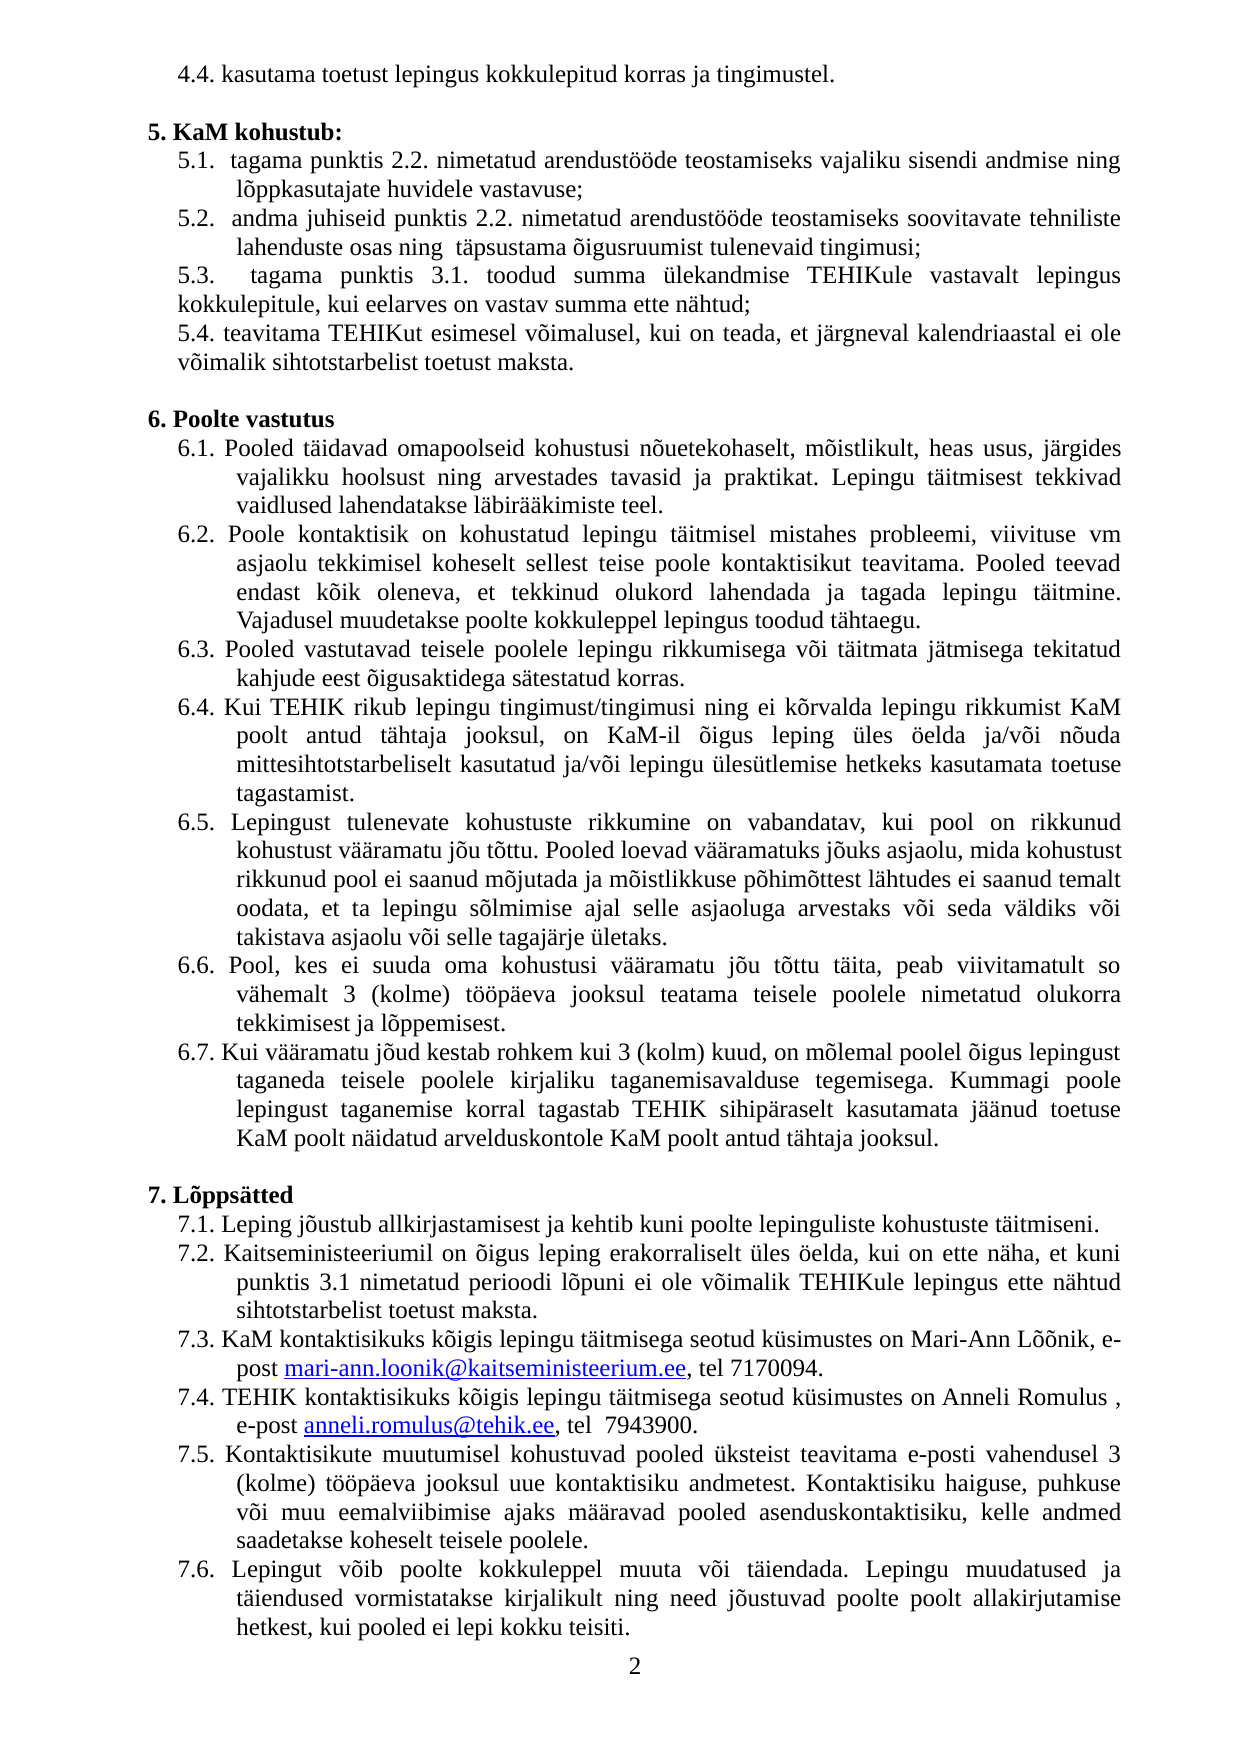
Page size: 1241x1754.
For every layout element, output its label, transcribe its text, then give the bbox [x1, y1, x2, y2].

text 5.2. andma juhiseid punktis 2.2. nimetatud arendustööde teostamiseks soovitavate tehniliste lahenduste osas ning täpsustama õigusruumist tulenevaid tingimusi; [177, 203, 1122, 260]
text 7. Lõppsätted [148, 1180, 1122, 1209]
text 6.4. Kui TEHIK rikub lepingu tingimust/tingimusi ning ei kõrvalda lepingu rikkumist KaM poolt antud tähtaja jooksul, on KaM-il õigus leping üles öelda ja/või nõuda mittesihtotstarbeliselt kasutatud ja/või lepingu ülesütlemise hetkeks kasutamata toetuse tagastamist. [177, 692, 1122, 807]
text 6. Poolte vastutus [148, 404, 1122, 433]
text 6.5. Lepingust tulenevate kohustuste rikkumine on vabandatav, kui pool on rikkunud kohustust vääramatu jõu tõttu. Pooled loevad vääramatuks jõuks asjaolu, mida kohustust rikkunud pool ei saanud mõjutada ja mõistlikkuse põhimõttest lähtudes ei saanud temalt oodata, et ta lepingu sõlmimise ajal selle asjaoluga arvestaks või seda väldiks või takistava asjaolu või selle tagajärje ületaks. [177, 807, 1122, 950]
text 6.1. Pooled täidavad omapoolseid kohustusi nõuetekohaselt, mõistlikult, heas usus, järgides vajalikku hoolsust ning arvestades tavasid ja praktikat. Lepingu täitmisest tekkivad vaidlused lahendatakse läbirääkimiste teel. [177, 433, 1122, 519]
text 6.2. Poole kontaktisik on kohustatud lepingu täitmisel mistahes probleemi, viivituse vm asjaolu tekkimisel koheselt sellest teise poole kontaktisikut teavitama. Pooled teevad endast kõik oleneva, et tekkinud olukord lahendada ja tagada lepingu täitmine. Vajadusel muudetakse poolte kokkuleppel lepingus toodud tähtaegu. [177, 519, 1122, 634]
text 6.7. Kui vääramatu jõud kestab rohkem kui 3 (kolm) kuud, on mõlemal poolel õigus lepingust taganeda teisele poolele kirjaliku taganemisavalduse tegemisega. Kummagi poole lepingust taganemise korral tagastab TEHIK sihipäraselt kasutamata jäänud toetuse KaM poolt näidatud arvelduskontole KaM poolt antud tähtaja jooksul. [177, 1037, 1122, 1152]
text 7.4. TEHIK kontaktisikuks kõigis lepingu täitmisega seotud küsimustes on Anneli Romulus , e-post anneli.romulus@tehik.ee, tel 7943900. [177, 1382, 1122, 1439]
text 7.2. Kaitseministeeriumil on õigus leping erakorraliselt üles öelda, kui on ette näha, et kuni punktis 3.1 nimetatud perioodi lõpuni ei ole võimalik TEHIKule lepingus ette nähtud sihtotstarbelist toetust maksta. [177, 1238, 1122, 1324]
text 7.5. Kontaktisikute muutumisel kohustuvad pooled üksteist teavitama e-posti vahendusel 3 (kolme) tööpäeva jooksul uue kontaktisiku andmetest. Kontaktisiku haiguse, puhkuse või muu eemalviibimise ajaks määravad pooled asenduskontaktisiku, kelle andmed saadetakse koheselt teisele poolele. [177, 1439, 1122, 1554]
text 5. KaM kohustub: [148, 117, 1122, 145]
text 6.6. Pool, kes ei suuda oma kohustusi vääramatu jõu tõttu täita, peab viivitamatult so vähemalt 3 (kolme) tööpäeva jooksul teatama teisele poolele nimetatud olukorra tekkimisest ja lõppemisest. [177, 950, 1122, 1037]
text 5.3. tagama punktis 3.1. toodud summa ülekandmise TEHIKule vastavalt lepingus kokkulepitule, kui eelarves on vastav summa ette nähtud; [177, 260, 1122, 318]
text 7.1. Leping jõustub allkirjastamisest ja kehtib kuni poolte lepinguliste kohustuste täitmiseni. [177, 1209, 1122, 1238]
text 4.4. kasutama toetust lepingus kokkulepitud korras ja tingimustel. [177, 59, 1122, 88]
text 7.3. KaM kontaktisikuks kõigis lepingu täitmisega seotud küsimustes on Mari-Ann Lõõnik, e-post mari-ann.loonik@kaitseministeerium.ee, tel 7170094. [177, 1324, 1122, 1382]
text 7.6. Lepingut võib poolte kokkuleppel muuta või täiendada. Lepingu muudatused ja täiendused vormistatakse kirjalikult ning need jõustuvad poolte poolt allakirjutamise hetkest, kui pooled ei lepi kokku teisiti. [177, 1554, 1122, 1640]
text 6.3. Pooled vastutavad teisele poolele lepingu rikkumisega või täitmata jätmisega tekitatud kahjude eest õigusaktidega sätestatud korras. [177, 634, 1122, 692]
text 5.4. teavitama TEHIKut esimesel võimalusel, kui on teada, et järgneval kalendriaastal ei ole võimalik sihtotstarbelist toetust maksta. [177, 318, 1122, 375]
text 5.1. tagama punktis 2.2. nimetatud arendustööde teostamiseks vajaliku sisendi andmise ning lõppkasutajate huvidele vastavuse; [177, 145, 1122, 203]
